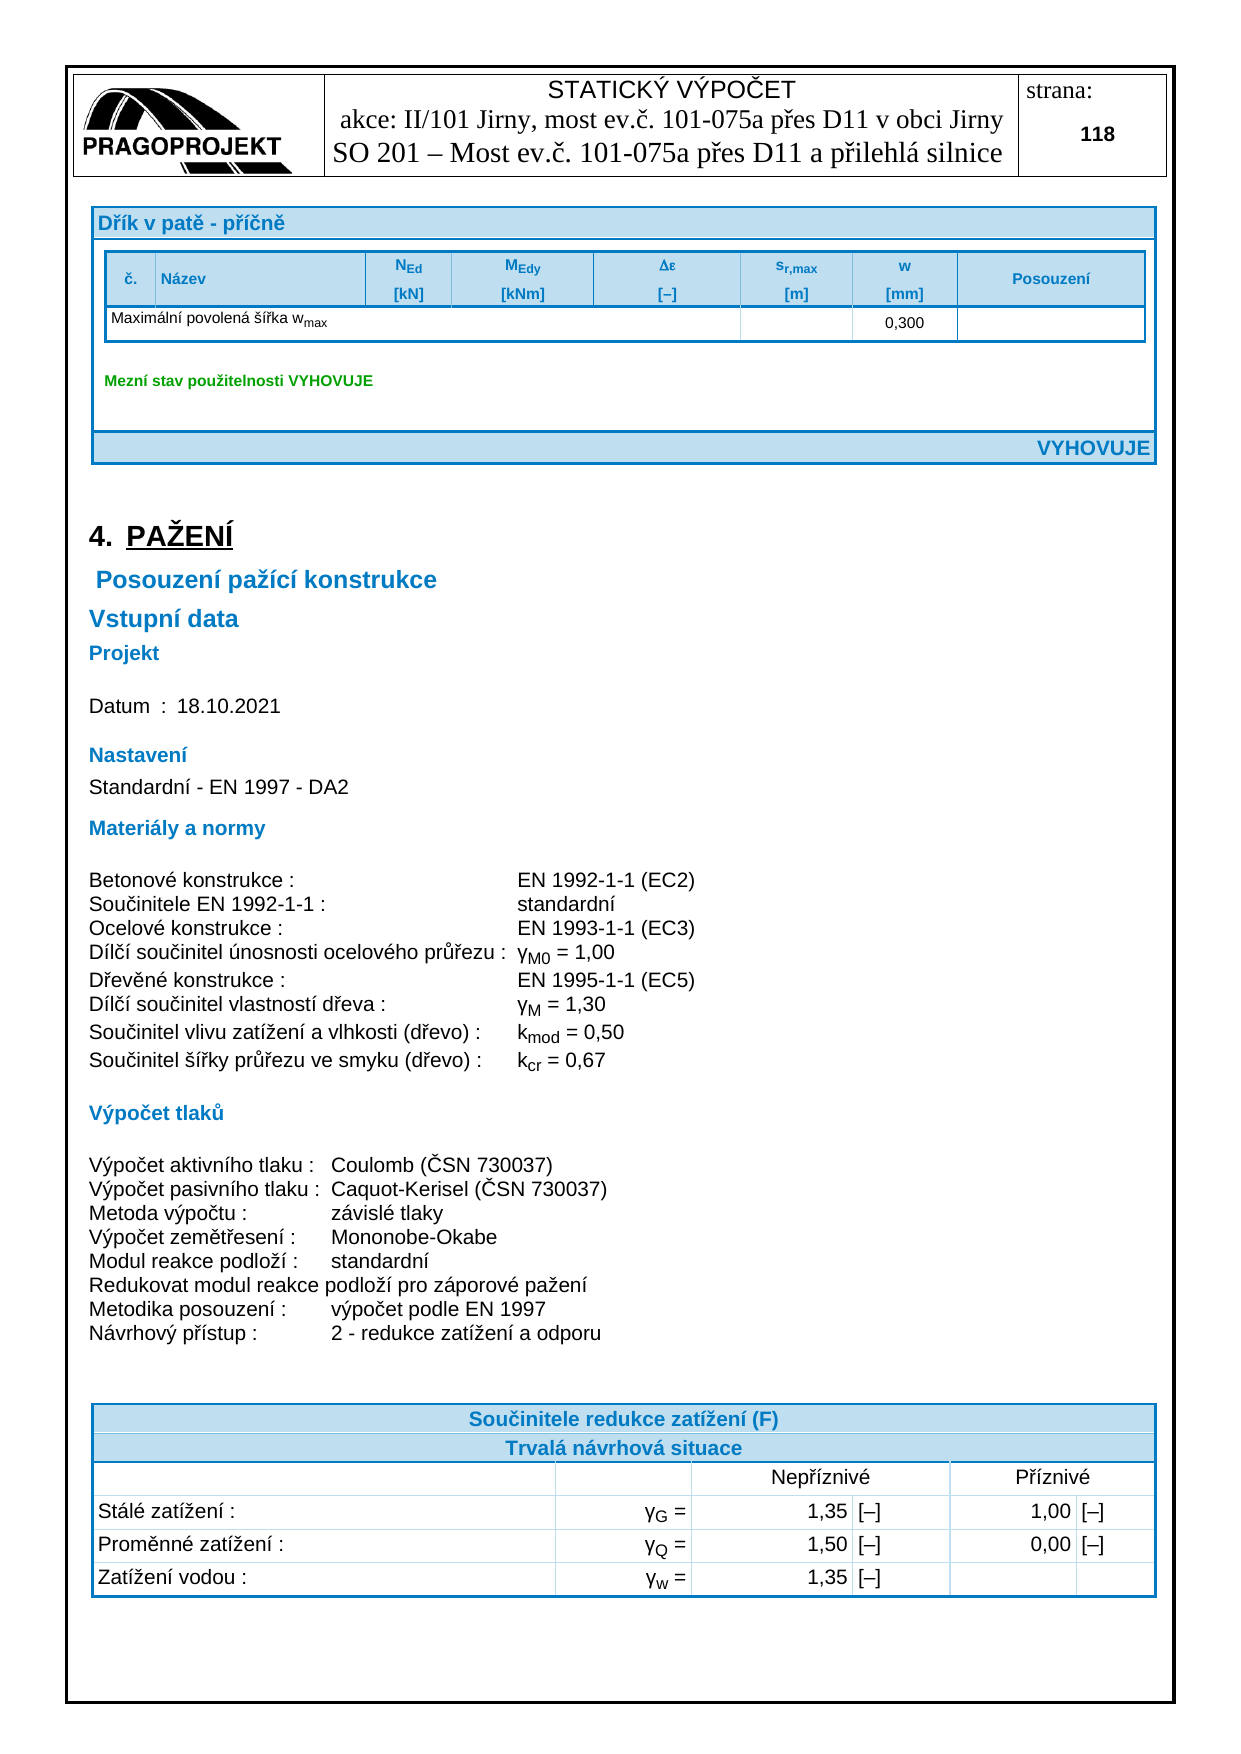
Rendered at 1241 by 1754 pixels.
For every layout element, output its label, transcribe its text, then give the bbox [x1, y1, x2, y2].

text Materiály a normy [89, 815, 1152, 839]
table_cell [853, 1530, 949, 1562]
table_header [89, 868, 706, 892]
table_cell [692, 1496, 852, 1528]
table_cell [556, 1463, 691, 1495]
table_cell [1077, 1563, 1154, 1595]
text Výpočet tlaků [89, 1101, 1152, 1124]
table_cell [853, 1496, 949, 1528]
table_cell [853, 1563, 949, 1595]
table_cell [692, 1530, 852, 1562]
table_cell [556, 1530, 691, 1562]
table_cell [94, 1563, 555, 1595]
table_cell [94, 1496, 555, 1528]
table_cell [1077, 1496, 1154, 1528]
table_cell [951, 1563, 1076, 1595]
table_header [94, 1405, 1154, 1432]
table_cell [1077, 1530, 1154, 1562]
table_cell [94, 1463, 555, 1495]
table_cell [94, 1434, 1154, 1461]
text Vstupní data [89, 604, 1152, 632]
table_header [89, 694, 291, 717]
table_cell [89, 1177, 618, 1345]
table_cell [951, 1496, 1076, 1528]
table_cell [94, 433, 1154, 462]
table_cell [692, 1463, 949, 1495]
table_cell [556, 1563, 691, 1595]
text Projekt [89, 641, 1152, 665]
text Posouzení pažící konstrukce [89, 565, 1152, 594]
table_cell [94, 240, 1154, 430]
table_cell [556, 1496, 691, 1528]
text Nastavení [89, 742, 1152, 766]
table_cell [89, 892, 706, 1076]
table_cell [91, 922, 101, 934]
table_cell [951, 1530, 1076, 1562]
picture [82, 88, 293, 174]
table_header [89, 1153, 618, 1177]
text Standardní - EN 1997 - DA2 [89, 775, 1152, 799]
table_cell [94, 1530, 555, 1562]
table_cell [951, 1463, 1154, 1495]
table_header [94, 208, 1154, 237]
subtitle PAŽENÍ [89, 519, 1152, 552]
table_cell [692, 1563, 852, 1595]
